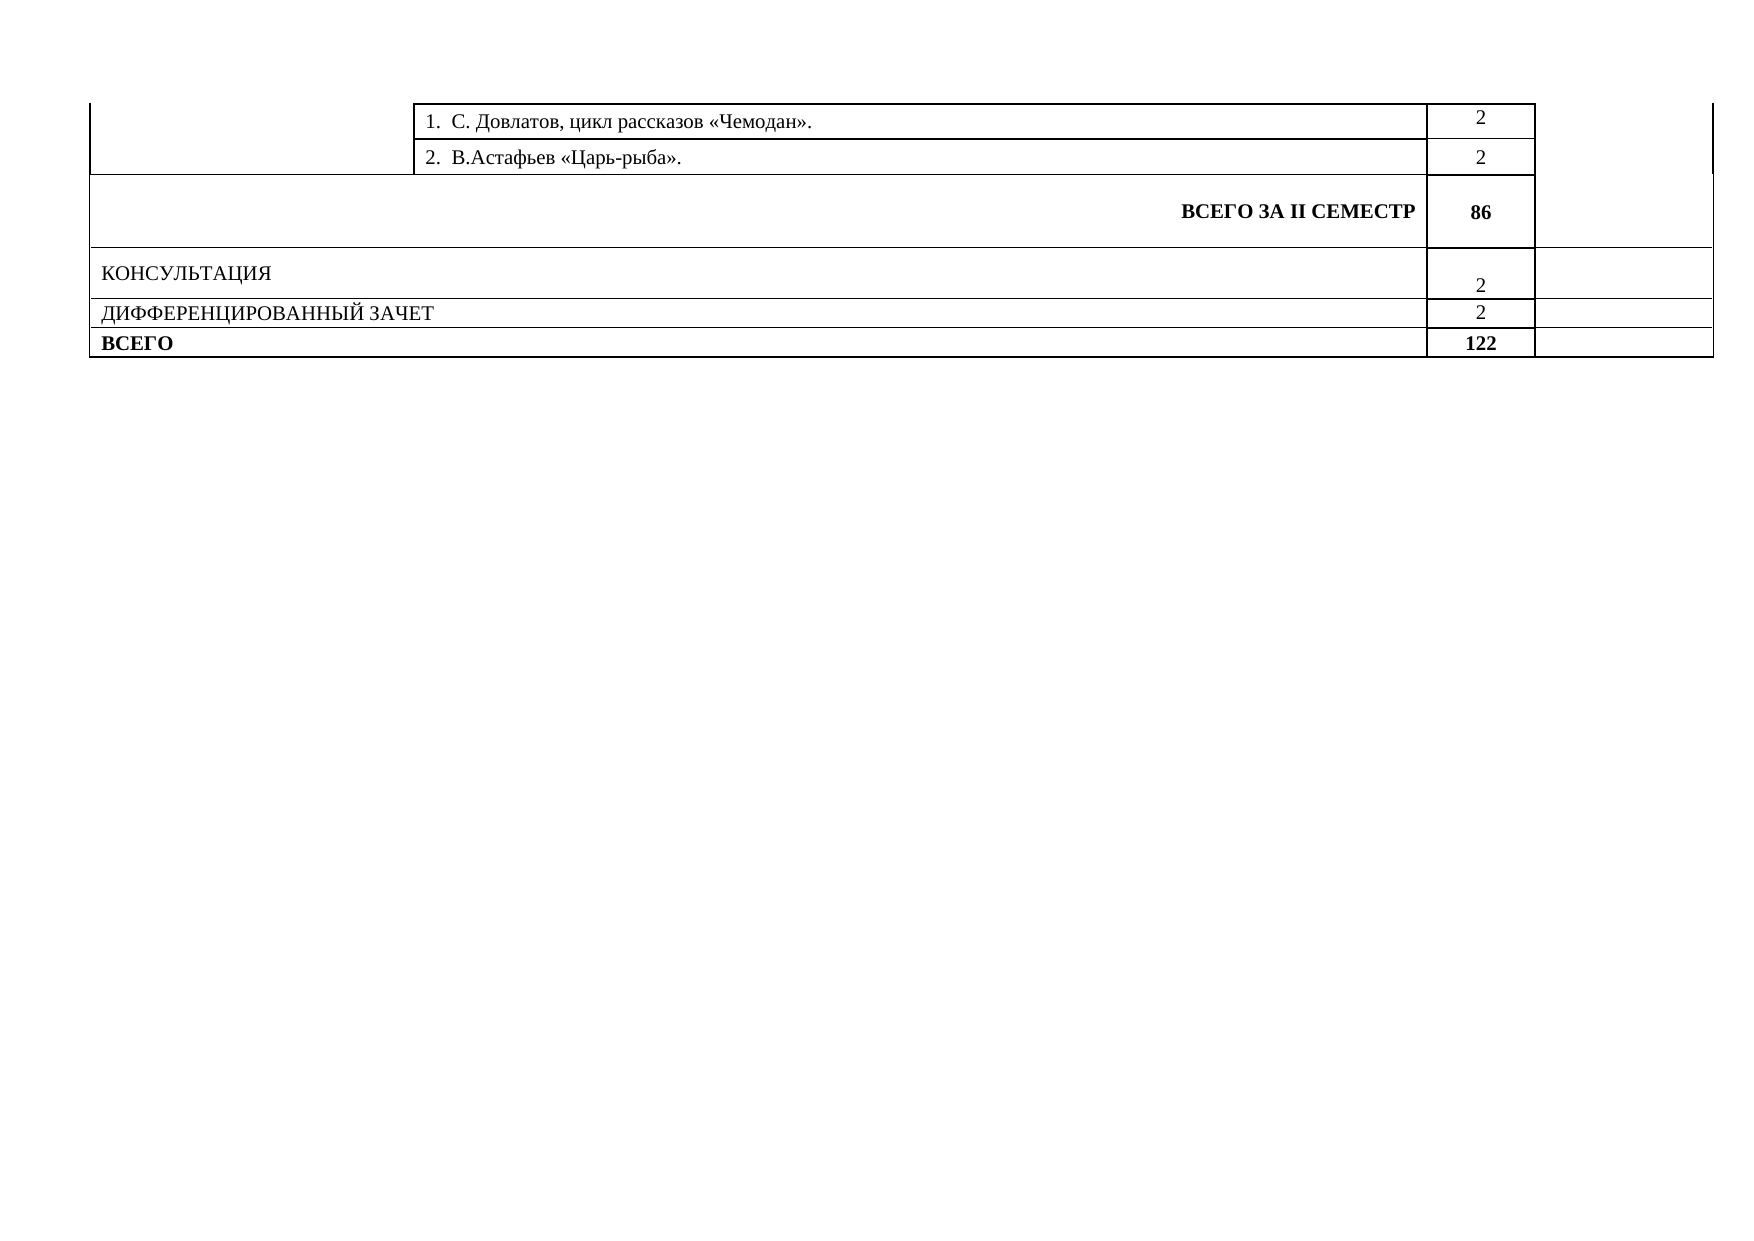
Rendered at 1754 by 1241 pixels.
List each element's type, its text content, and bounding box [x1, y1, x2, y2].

table_cell С. Довлатов, цикл рассказов «Чемодан». [415, 105, 1426, 138]
table_cell [1536, 247, 1713, 297]
table_cell 4 2 [1428, 105, 1534, 138]
table_cell дифференцированный зачет [90, 298, 1426, 327]
table_cell Всего за II семестр [90, 175, 1426, 247]
table_cell 2 [1428, 300, 1534, 327]
table_cell В.Астафьев «Царь-рыба». [415, 140, 1426, 173]
table_cell Консультация [90, 247, 1426, 297]
table_cell 122 [1428, 329, 1534, 356]
table_cell 2 [1428, 249, 1534, 297]
table_cell [1536, 327, 1713, 356]
table_cell 86 [1428, 176, 1534, 247]
table_cell 2 [1428, 139, 1534, 173]
table_cell Всего [90, 327, 1426, 356]
table_cell [1536, 298, 1713, 327]
table_cell [1536, 174, 1713, 247]
